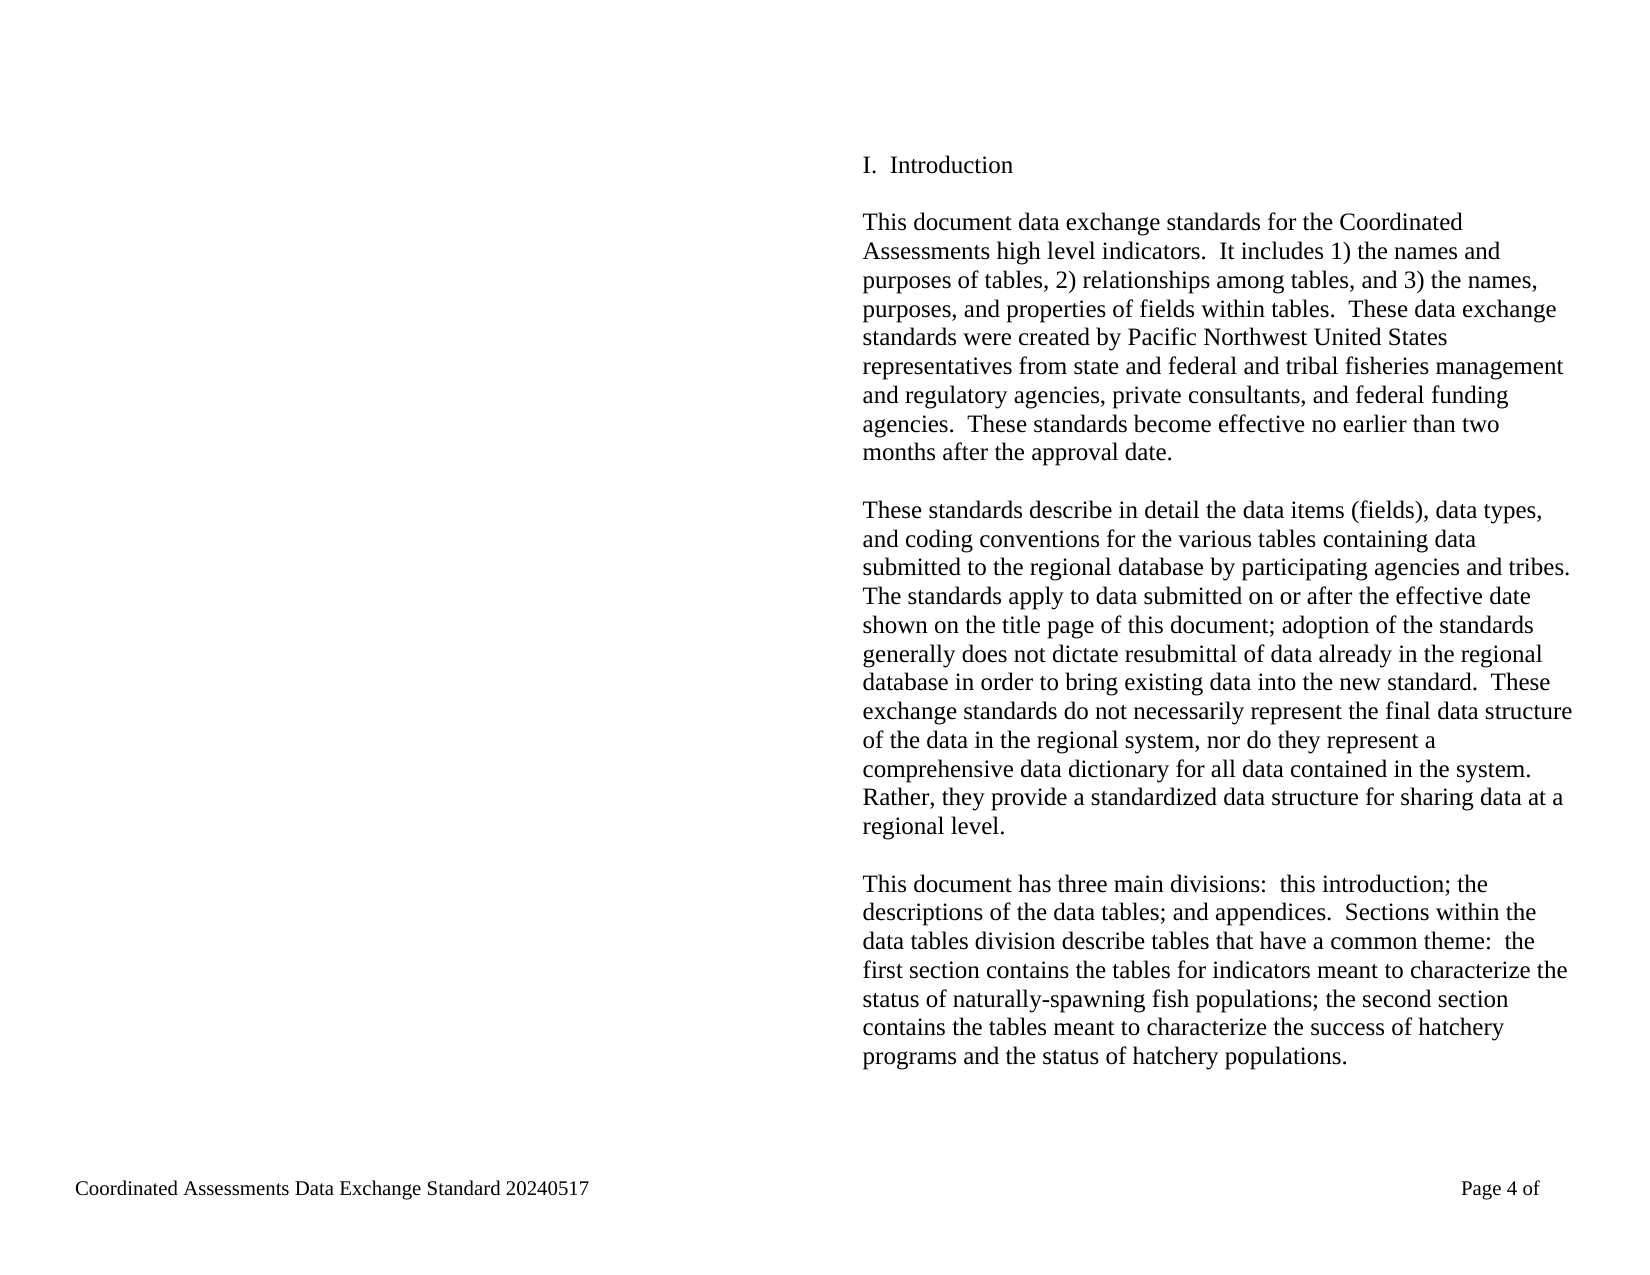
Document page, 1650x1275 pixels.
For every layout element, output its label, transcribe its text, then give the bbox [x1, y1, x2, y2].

text These standards describe in detail the data items (fields), data types, and coding conventions for the various tables containing data submitted to the regional database by participating agencies and tribes. The standards apply to data submitted on or after the effective date shown on the title page of this document; adoption of the standards generally does not dictate resubmittal of data already in the regional database in order to bring existing data into the new standard. These exchange standards do not necessarily represent the final data structure of the data in the regional system, nor do they represent a comprehensive data dictionary for all data contained in the system. Rather, they provide a standardized data structure for sharing data at a regional level. [862, 495, 1575, 840]
subtitle I. Introduction [862, 150, 1575, 179]
text This document has three main divisions: this introduction; the descriptions of the data tables; and appendices. Sections within the data tables division describe tables that have a common theme: the first section contains the tables for indicators meant to characterize the status of naturally-spawning fish populations; the second section contains the tables meant to characterize the success of hatchery programs and the status of hatchery populations. [862, 869, 1575, 1070]
text This document data exchange standards for the Coordinated Assessments high level indicators. It includes 1) the names and purposes of tables, 2) relationships among tables, and 3) the names, purposes, and properties of fields within tables. These data exchange standards were created by Pacific Northwest United States representatives from state and federal and tribal fisheries management and regulatory agencies, private consultants, and federal funding agencies. These standards become effective no earlier than two months after the approval date. [862, 207, 1575, 466]
